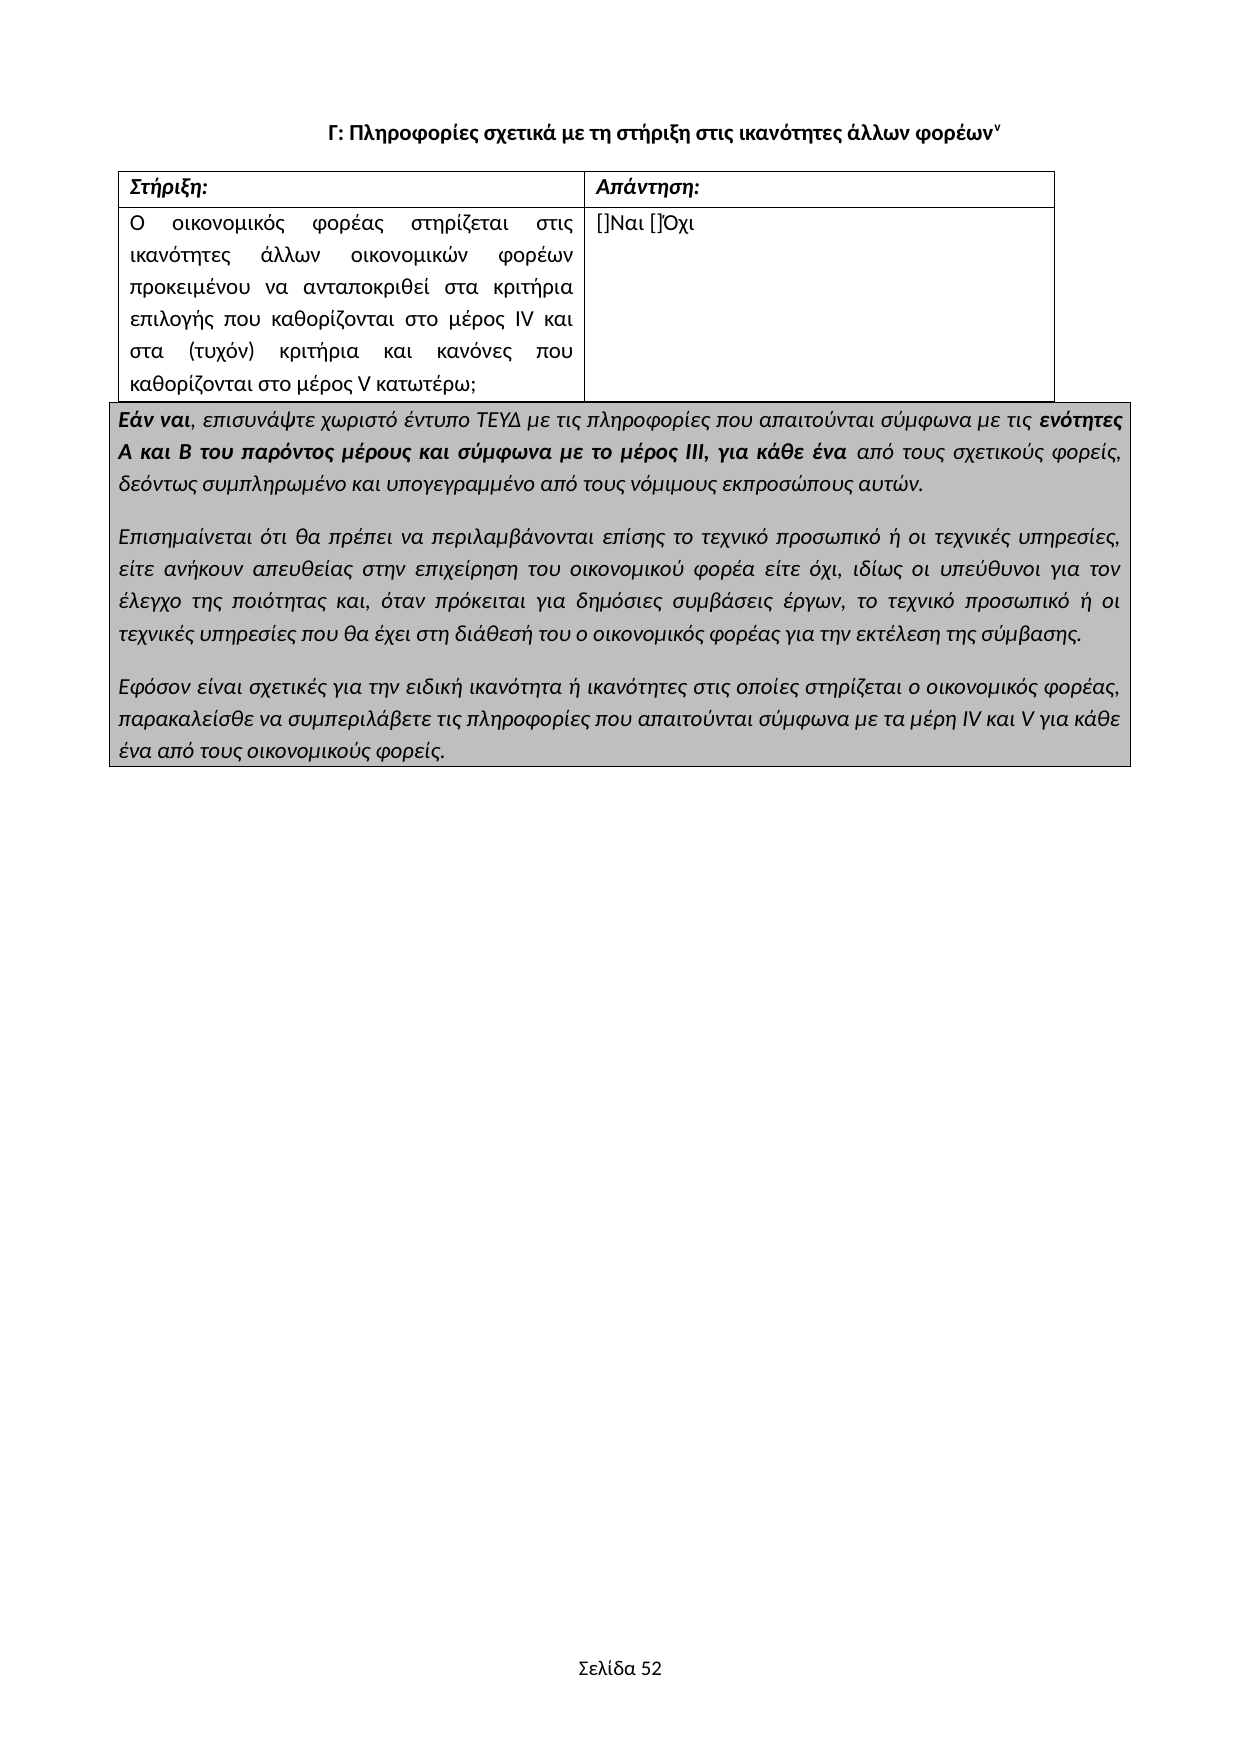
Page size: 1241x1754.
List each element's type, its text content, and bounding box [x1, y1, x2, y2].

table_cell Ο οικονομικός φορέας στηρίζεται στις ικανότητες άλλων οικονομικών φορέων προκειμένου να ανταποκριθεί στα κριτήρια επιλογής που καθορίζονται στο μέρος IV και στα (τυχόν) κριτήρια και κανόνες που καθορίζονται στο μέρος V κατωτέρω; [119, 208, 584, 401]
text Επισημαίνεται ότι θα πρέπει να περιλαμβάνονται επίσης το τεχνικό προσωπικό ή οι τεχνικές υπηρεσίες, είτε ανήκουν απευθείας στην επιχείρηση του οικονομικού φορέα είτε όχι, ιδίως οι υπεύθυνοι για τον έλεγχο της ποιότητας και, όταν πρόκειται για δημόσιες συμβάσεις έργων, το τεχνικό προσωπικό ή οι τεχνικές υπηρεσίες που θα έχει στη διάθεσή του ο οικονομικός φορέας για την εκτέλεση της σύμβασης. [110, 519, 1130, 647]
text Γ: Πληροφορίες σχετικά με τη στήριξη στις ικανότητες άλλων φορέων [207, 118, 1122, 146]
table_header Απάντηση: [585, 172, 1054, 207]
text Εάν ναι, επισυνάψτε χωριστό έντυπο ΤΕΥΔ με τις πληροφορίες που απαιτούνται σύμφωνα με τις ενότητες Α και Β του παρόντος μέρους και σύμφωνα με το μέρος ΙΙΙ, για κάθε ένα από τους σχετικούς φορείς, δεόντως συμπληρωμένο και υπογεγραμμένο από τους νόμιμους εκπροσώπους αυτών. [110, 403, 1130, 497]
table_cell []Ναι []Όχι [585, 208, 1054, 401]
table_header Στήριξη: [119, 172, 584, 207]
text Εφόσον είναι σχετικές για την ειδική ικανότητα ή ικανότητες στις οποίες στηρίζεται ο οικονομικός φορέας, παρακαλείσθε να συμπεριλάβετε τις πληροφορίες που απαιτούνται σύμφωνα με τα μέρη IV και V για κάθε ένα από τους οικονομικούς φορείς. [110, 669, 1130, 766]
